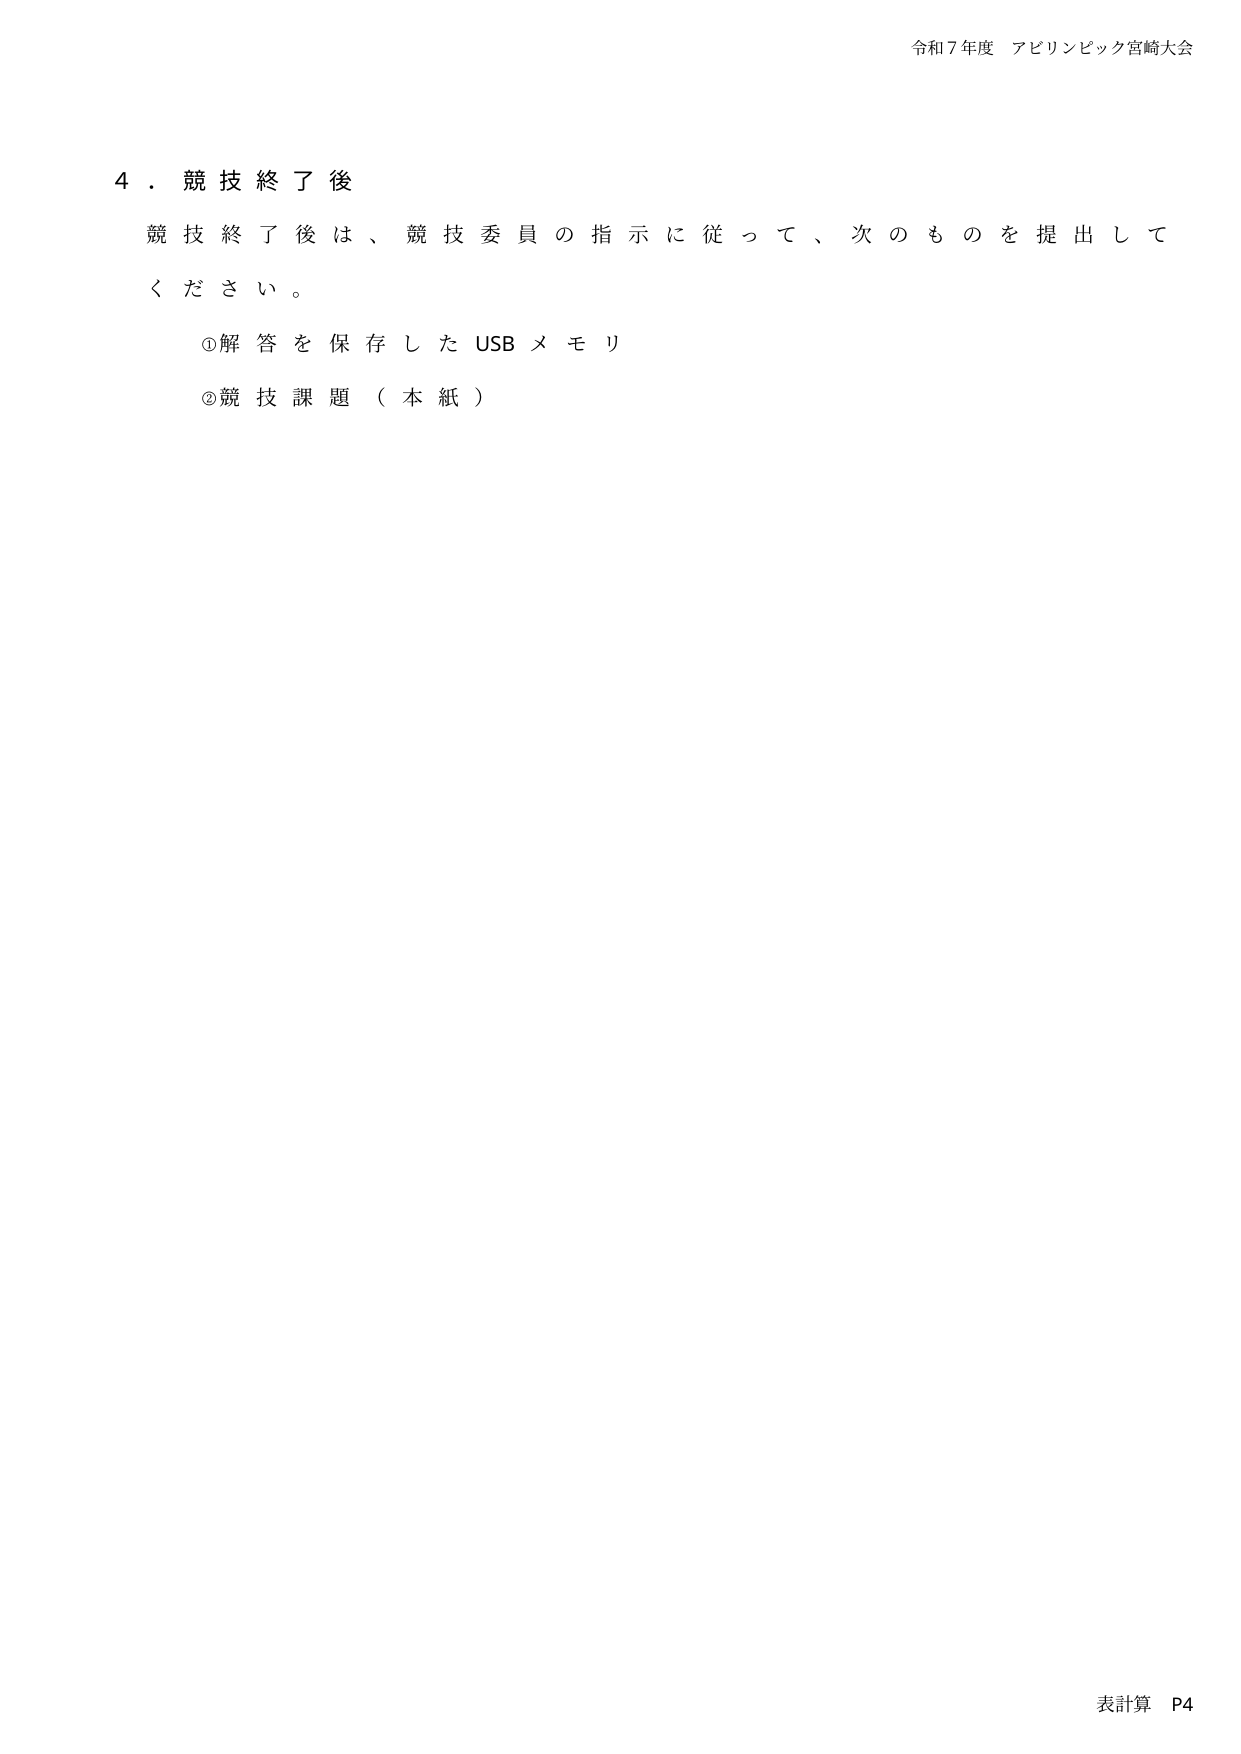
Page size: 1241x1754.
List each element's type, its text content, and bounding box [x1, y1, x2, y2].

text ②競技課題（本紙） [183, 369, 1186, 423]
text ４．競技終了後 [110, 152, 1186, 207]
text ①解答を保存したUSBメモリ [183, 315, 1186, 369]
text 競技終了後は、競技委員の指示に従って、次のものを提出してください。 [147, 207, 1186, 315]
